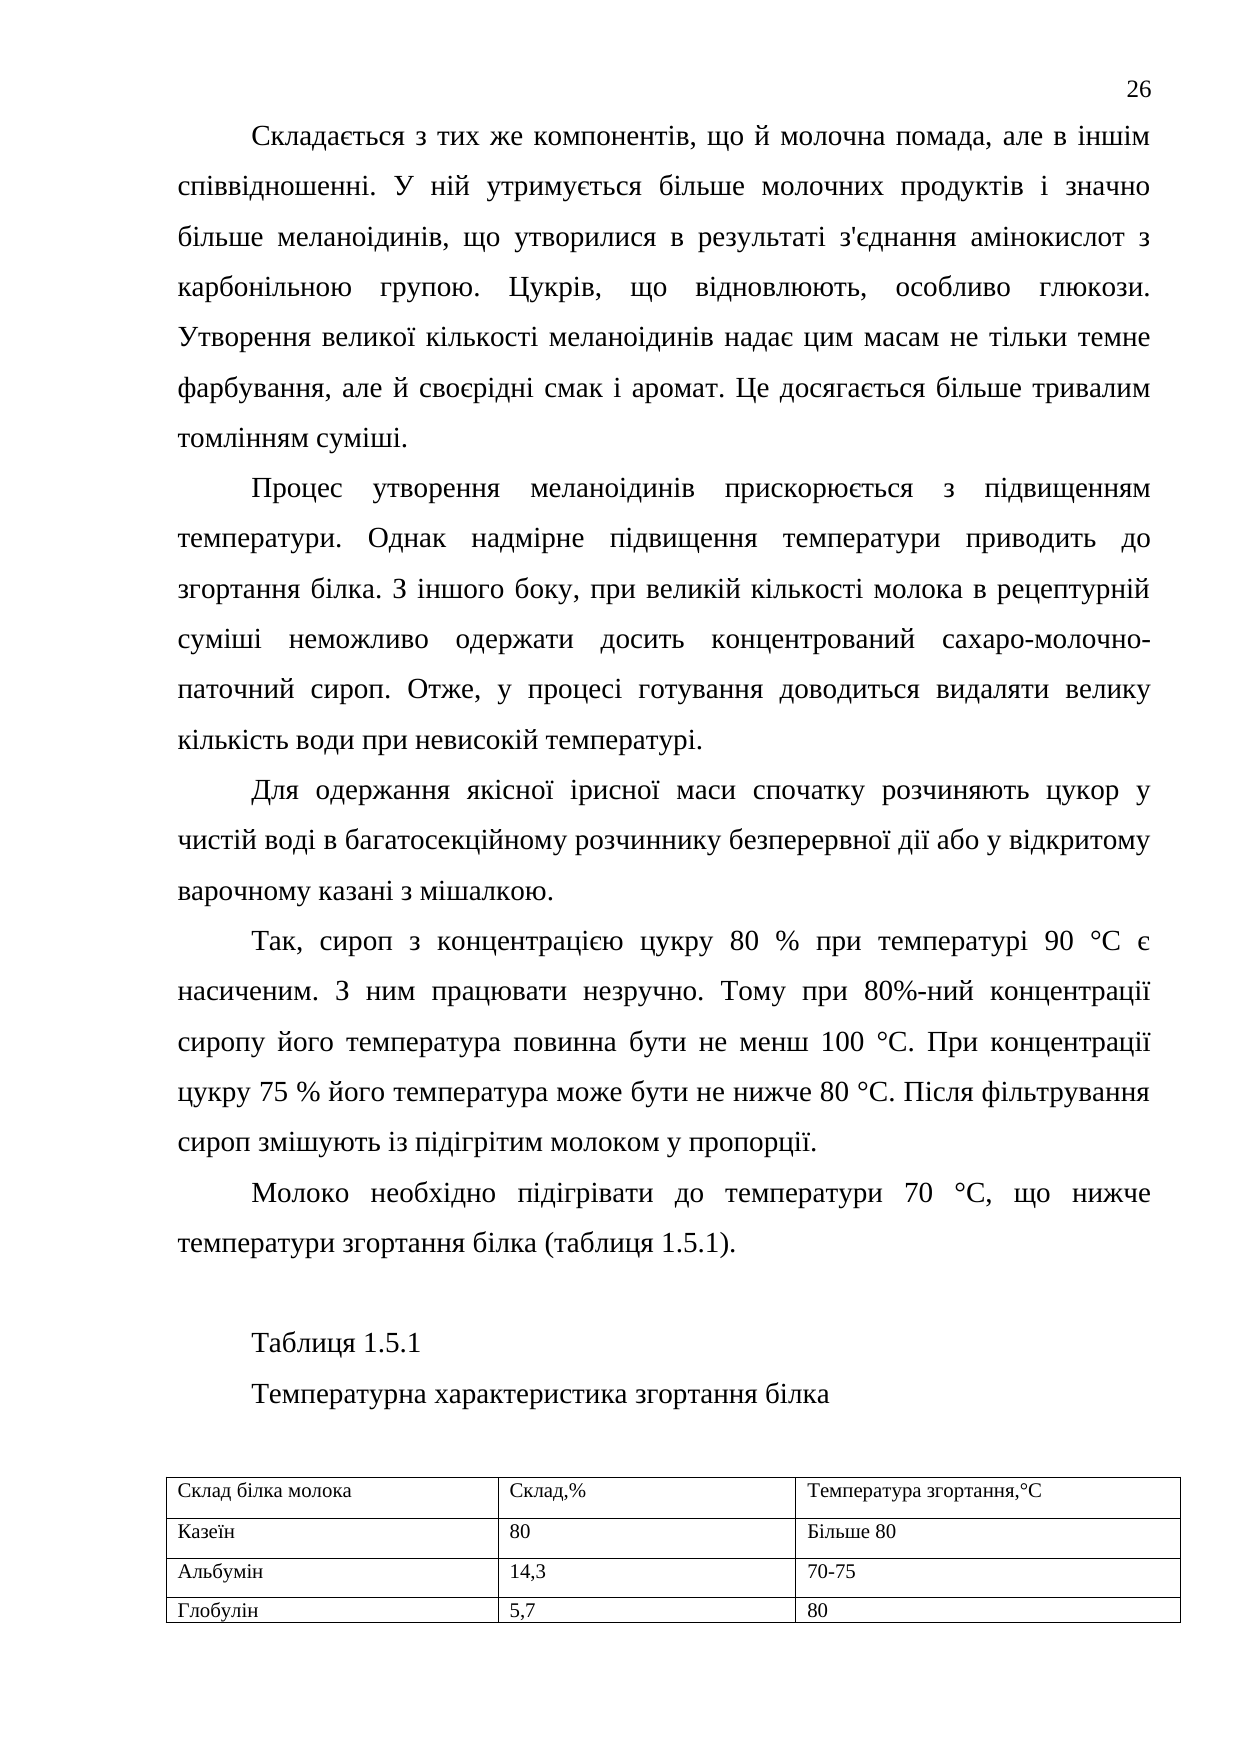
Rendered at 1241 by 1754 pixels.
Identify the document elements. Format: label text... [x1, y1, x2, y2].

text Так, сироп з концентрацією цукру 80 % при температурі 90 °С є насиченим. З ним працювати незручно. Тому при 80%-ний концентрації сиропу його температура повинна бути не менш 100 °С. При концентрації цукру 75 % його температура може бути не нижче 80 °С. Після фільтрування сироп змішують із підігрітим молоком у пропорції. [177, 923, 1152, 1158]
table_cell 70-75 [796, 1559, 1180, 1597]
text Молоко необхідно підігрівати до температури 70 °С, що нижче температури згортання білка (таблиця 1.5.1). [177, 1175, 1152, 1258]
table_header Склад білка молока [167, 1478, 498, 1518]
text Для одержання якісної ірисної маси спочатку розчиняють цукор у чистій воді в багатосекційному розчиннику безперервної дії або у відкритому варочному казані з мішалкою. [177, 772, 1152, 906]
subtitle Температурна характеристика згортання білка [177, 1376, 1152, 1409]
table_cell 5,7 [499, 1598, 795, 1622]
table_cell Більше 80 [796, 1519, 1180, 1558]
text Процес утворення меланоідинів прискорюється з підвищенням температури. Однак надмірне підвищення температури приводить до згортання білка. З іншого боку, при великій кількості молока в рецептурній суміші неможливо одержати досить концентрований сахаро-молочно-паточний сироп. Отже, у процесі готування доводиться видаляти велику кількість води при невисокій температурі. [177, 470, 1152, 755]
table_cell 80 [796, 1598, 1180, 1622]
text Складається з тих же компонентів, що й молочна помада, але в іншім співвідношенні. У ній утримується більше молочних продуктів і значно більше меланоідинів, що утворилися в результаті з'єднання амінокислот з карбонільною групою. Цукрів, що відновлюють, особливо глюкози. Утворення великої кількості меланоідинів надає цим масам не тільки темне фарбування, але й своєрідні смак і аромат. Це досягається більше тривалим томлінням суміші. [177, 118, 1152, 453]
table_cell Альбумін [167, 1559, 498, 1597]
subtitle Таблиця 1.5.1 [177, 1326, 1152, 1359]
table_cell 14,3 [499, 1559, 795, 1597]
table_cell Казеїн [167, 1519, 498, 1558]
table_cell 80 [499, 1519, 795, 1558]
table_cell Глобулін [167, 1598, 498, 1622]
table_header Температура згортання,°С [796, 1478, 1180, 1518]
table_header Склад,% [499, 1478, 795, 1518]
